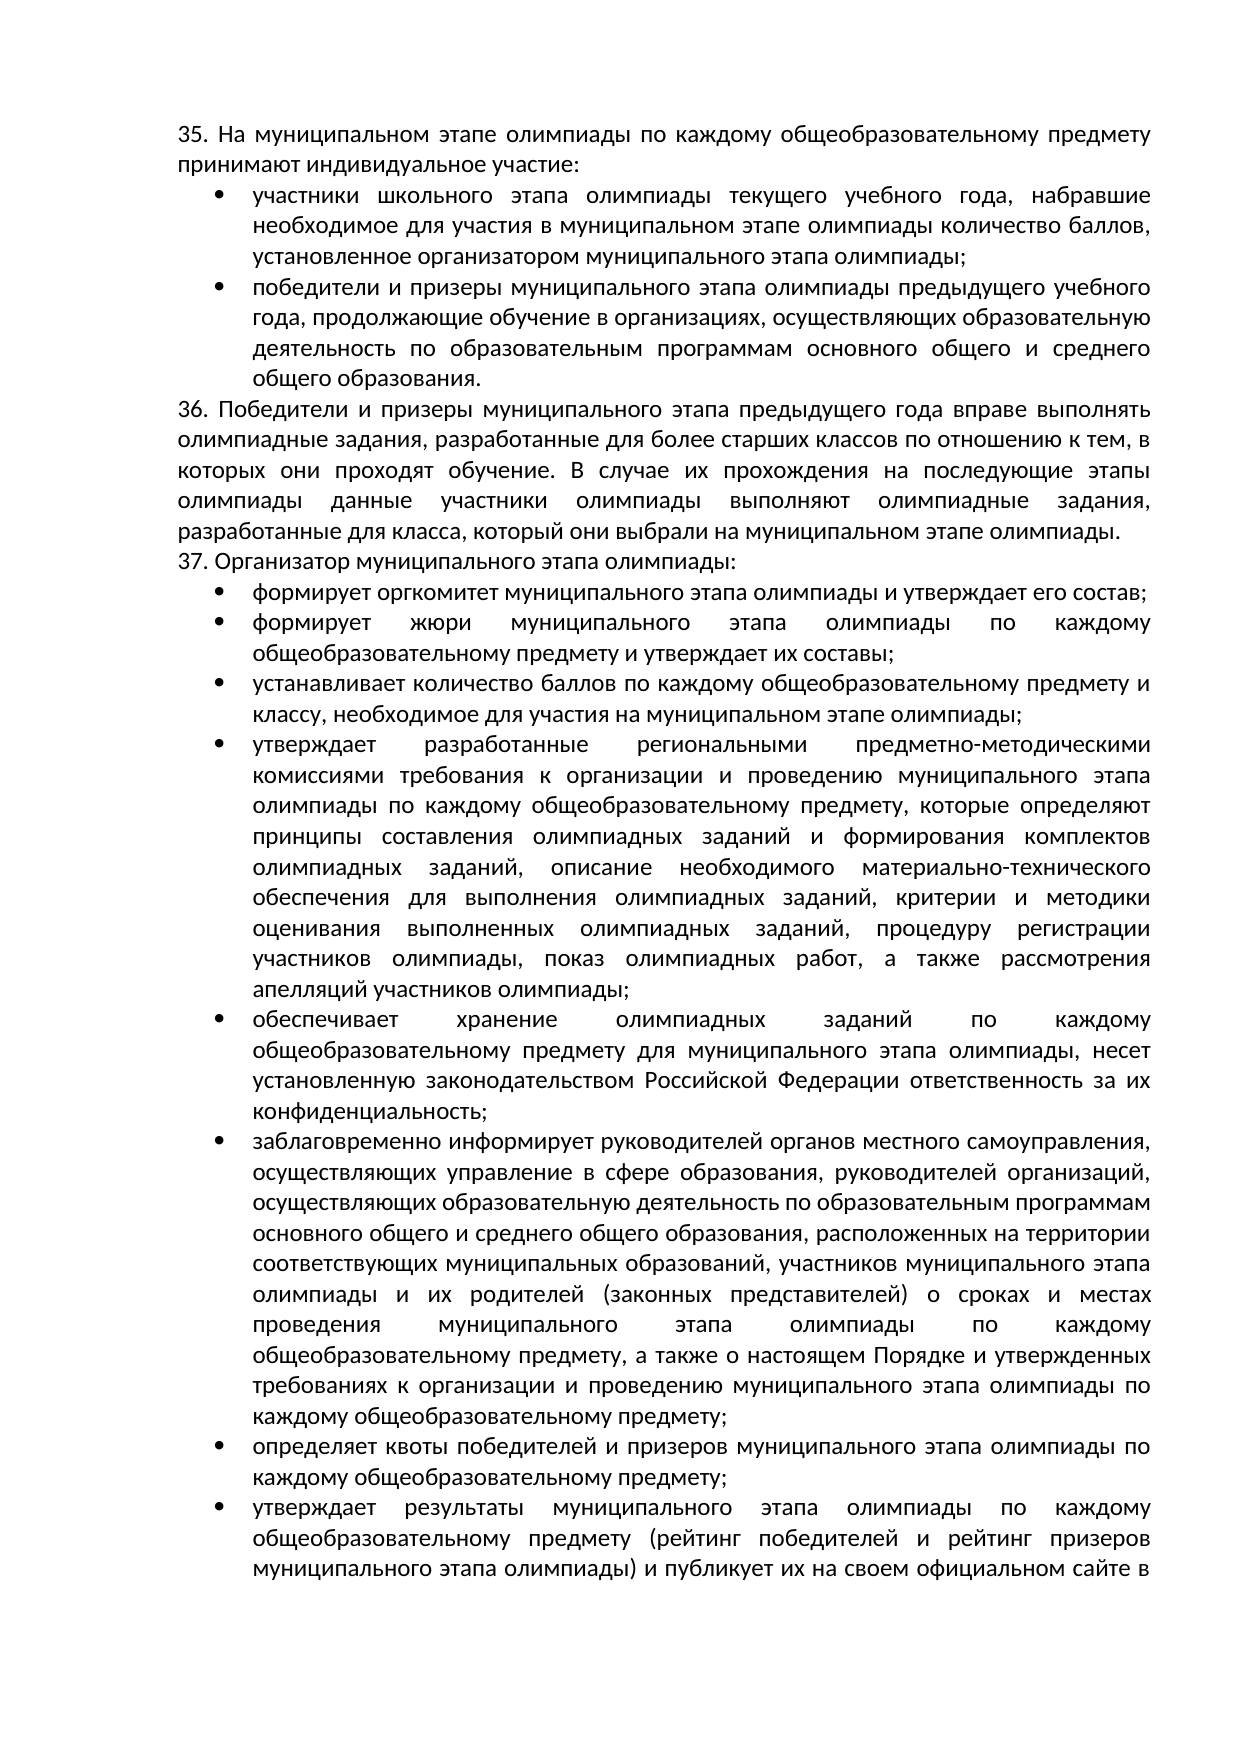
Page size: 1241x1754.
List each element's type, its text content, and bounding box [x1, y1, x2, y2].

list определяет квоты победителей и призеров муниципального этапа олимпиады по каждому общеобразовательному предмету; [215, 1431, 1152, 1492]
list заблаговременно информирует руководителей органов местного самоуправления, осуществляющих управление в сфере образования, руководителей организаций, осуществляющих образовательную деятельность по образовательным программам основного общего и среднего общего образования, расположенных на территории соответствующих муниципальных образований, участников муниципального этапа олимпиады и их родителей (законных представителей) о сроках и местах проведения муниципального этапа олимпиады по каждому общеобразовательному предмету, а также о настоящем Порядке и утвержденных требованиях к организации и проведению муниципального этапа олимпиады по каждому общеобразовательному предмету; [215, 1125, 1152, 1431]
list участники школьного этапа олимпиады текущего учебного года, набравшие необходимое для участия в муниципальном этапе олимпиады количество баллов, установленное организатором муниципального этапа олимпиады; [215, 179, 1152, 271]
list обеспечивает хранение олимпиадных заданий по каждому общеобразовательному предмету для муниципального этапа олимпиады, несет установленную законодательством Российской Федерации ответственность за их конфиденциальность; [215, 1003, 1152, 1125]
list утверждает разработанные региональными предметно-методическими комиссиями требования к организации и проведению муниципального этапа олимпиады по каждому общеобразовательному предмету, которые определяют принципы составления олимпиадных заданий и формирования комплектов олимпиадных заданий, описание необходимого материально-технического обеспечения для выполнения олимпиадных заданий, критерии и методики оценивания выполненных олимпиадных заданий, процедуру регистрации участников олимпиады, показ олимпиадных работ, а также рассмотрения апелляций участников олимпиады; [215, 728, 1152, 1003]
text 36. Победители и призеры муниципального этапа предыдущего года вправе выполнять олимпиадные задания, разработанные для более старших классов по отношению к тем, в которых они проходят обучение. В случае их прохождения на последующие этапы олимпиады данные участники олимпиады выполняют олимпиадные задания, разработанные для класса, который они выбрали на муниципальном этапе олимпиады. [177, 393, 1152, 545]
text 35. На муниципальном этапе олимпиады по каждому общеобразовательному предмету принимают индивидуальное участие: [177, 118, 1152, 179]
text 37. Организатор муниципального этапа олимпиады: [177, 545, 1152, 576]
list формирует оргкомитет муниципального этапа олимпиады и утверждает его состав; [215, 576, 1152, 606]
list устанавливает количество баллов по каждому общеобразовательному предмету и классу, необходимое для участия на муниципальном этапе олимпиады; [215, 667, 1152, 728]
list формирует жюри муниципального этапа олимпиады по каждому общеобразовательному предмету и утверждает их составы; [215, 606, 1152, 667]
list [215, 1492, 1152, 1583]
list победители и призеры муниципального этапа олимпиады предыдущего учебного года, продолжающие обучение в организациях, осуществляющих образовательную деятельность по образовательным программам основного общего и среднего общего образования. [215, 271, 1152, 393]
